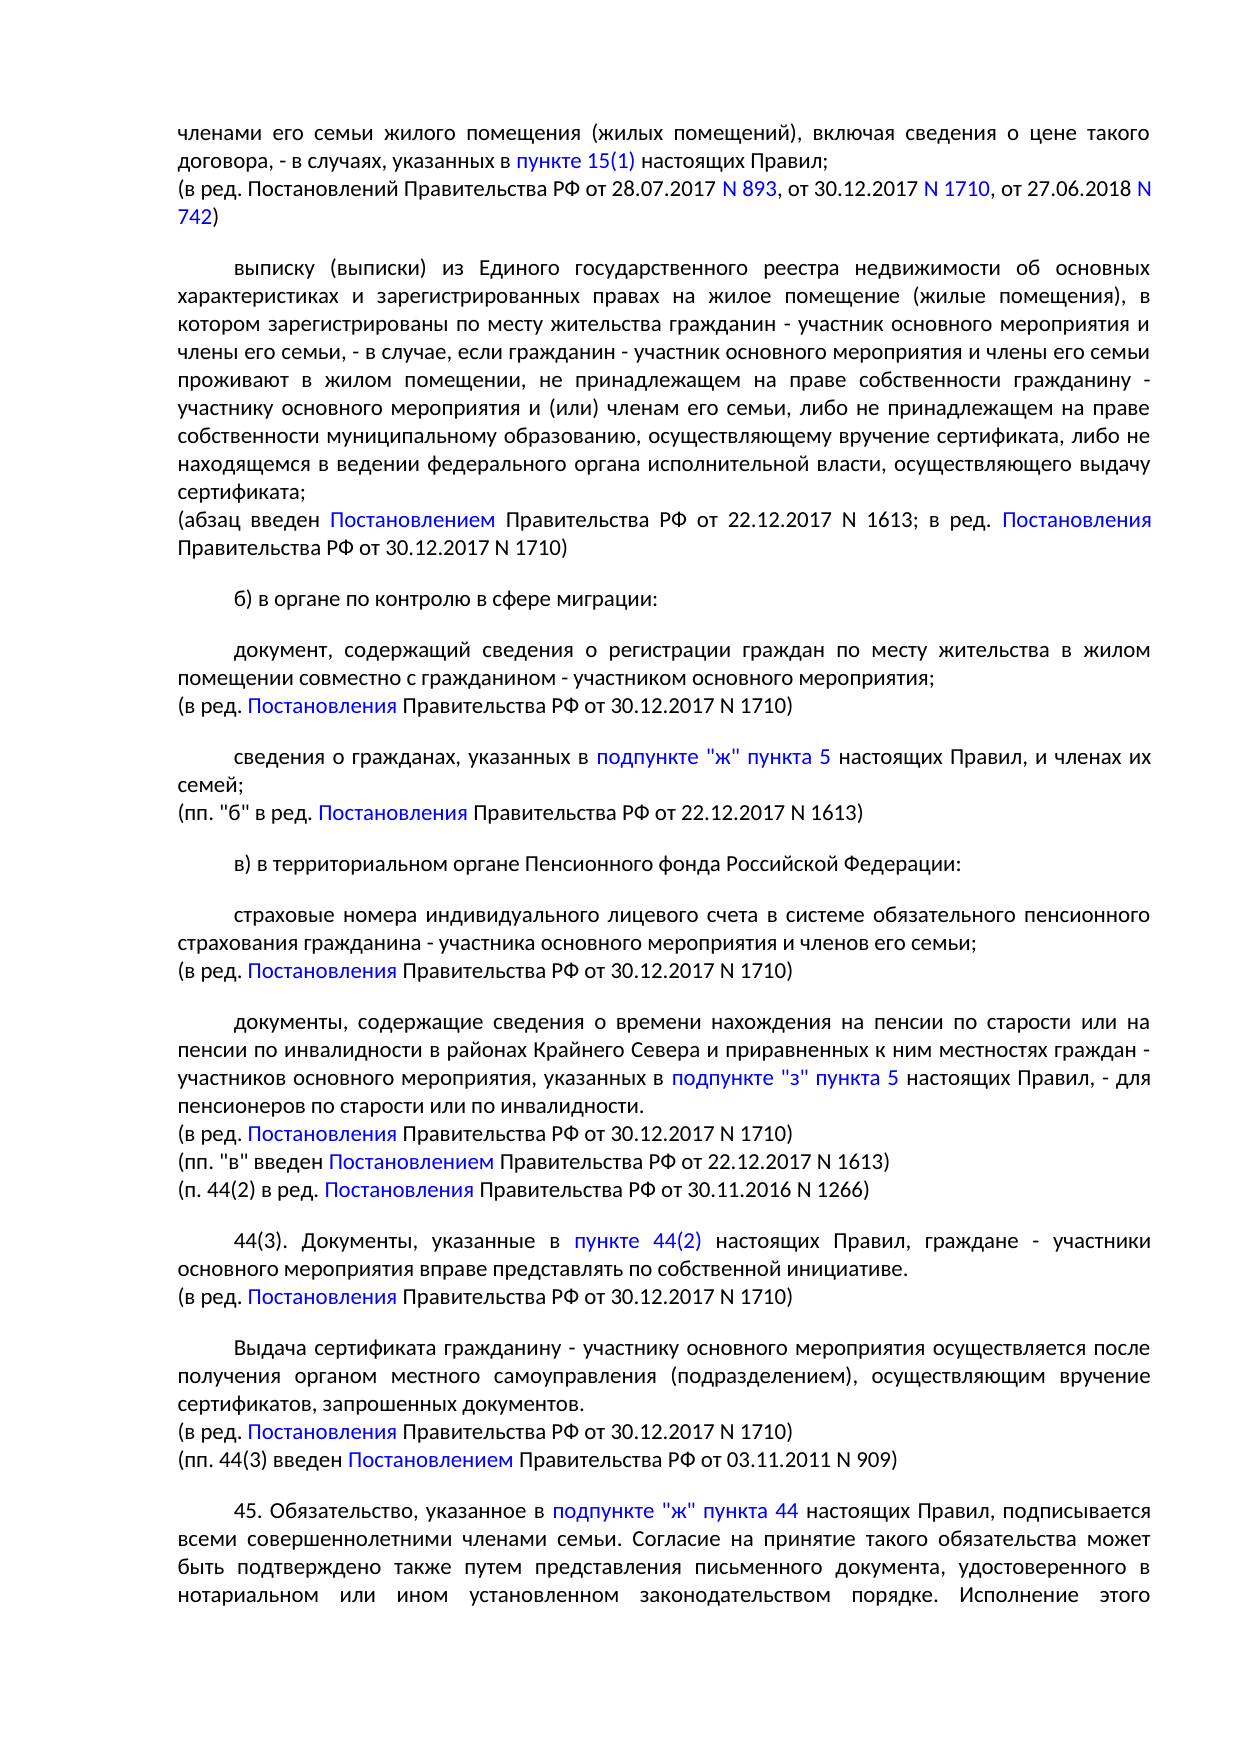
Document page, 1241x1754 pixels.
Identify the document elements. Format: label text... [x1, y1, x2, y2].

text сведения о гражданах, указанных в подпункте "ж" пункта 5 настоящих Правил, и членах их семей; [177, 742, 1152, 798]
text выписку (выписки) из Единого государственного реестра недвижимости об основных характеристиках и зарегистрированных правах на жилое помещение (жилые помещения), в котором зарегистрированы по месту жительства гражданин - участник основного мероприятия и члены его семьи, - в случае, если гражданин - участник основного мероприятия и члены его семьи проживают в жилом помещении, не принадлежащем на праве собственности гражданину - участнику основного мероприятия и (или) членам его семьи, либо не принадлежащем на праве собственности муниципальному образованию, осуществляющему вручение сертификата, либо не находящемся в ведении федерального органа исполнительной власти, осуществляющего выдачу сертификата; [177, 253, 1152, 505]
text документ, содержащий сведения о регистрации граждан по месту жительства в жилом помещении совместно с гражданином - участником основного мероприятия; [177, 635, 1152, 691]
text б) в органе по контролю в сфере миграции: [177, 584, 1152, 612]
text (в ред. Постановлений Правительства РФ от 28.07.2017 N 893, от 30.12.2017 N 1710, от 27.06.2018 N 742) [177, 174, 1152, 230]
text (абзац введен Постановлением Правительства РФ от 22.12.2017 N 1613; в ред. Постановления Правительства РФ от 30.12.2017 N 1710) [177, 505, 1152, 561]
text документы, содержащие сведения о времени нахождения на пенсии по старости или на пенсии по инвалидности в районах Крайнего Севера и приравненных к ним местностях граждан - участников основного мероприятия, указанных в подпункте "з" пункта 5 настоящих Правил, - для пенсионеров по старости или по инвалидности. [177, 1007, 1152, 1119]
text (в ред. Постановления Правительства РФ от 30.12.2017 N 1710) [177, 956, 1152, 984]
text (пп. "б" в ред. Постановления Правительства РФ от 22.12.2017 N 1613) [177, 798, 1152, 826]
text (в ред. Постановления Правительства РФ от 30.12.2017 N 1710) [177, 1417, 1152, 1445]
text (в ред. Постановления Правительства РФ от 30.12.2017 N 1710) [177, 1282, 1152, 1310]
text (п. 44(2) в ред. Постановления Правительства РФ от 30.11.2016 N 1266) [177, 1175, 1152, 1203]
text (в ред. Постановления Правительства РФ от 30.12.2017 N 1710) [177, 1119, 1152, 1147]
text 44(3). Документы, указанные в пункте 44(2) настоящих Правил, граждане - участники основного мероприятия вправе представлять по собственной инициативе. [177, 1226, 1152, 1282]
text страховые номера индивидуального лицевого счета в системе обязательного пенсионного страхования гражданина - участника основного мероприятия и членов его семьи; [177, 900, 1152, 956]
text (в ред. Постановления Правительства РФ от 30.12.2017 N 1710) [177, 691, 1152, 719]
text в) в территориальном органе Пенсионного фонда Российской Федерации: [177, 849, 1152, 877]
text (пп. "в" введен Постановлением Правительства РФ от 22.12.2017 N 1613) [177, 1147, 1152, 1175]
text Выдача сертификата гражданину - участнику основного мероприятия осуществляется после получения органом местного самоуправления (подразделением), осуществляющим вручение сертификатов, запрошенных документов. [177, 1333, 1152, 1417]
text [177, 118, 1152, 174]
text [177, 1496, 1152, 1608]
text (пп. 44(3) введен Постановлением Правительства РФ от 03.11.2011 N 909) [177, 1445, 1152, 1473]
